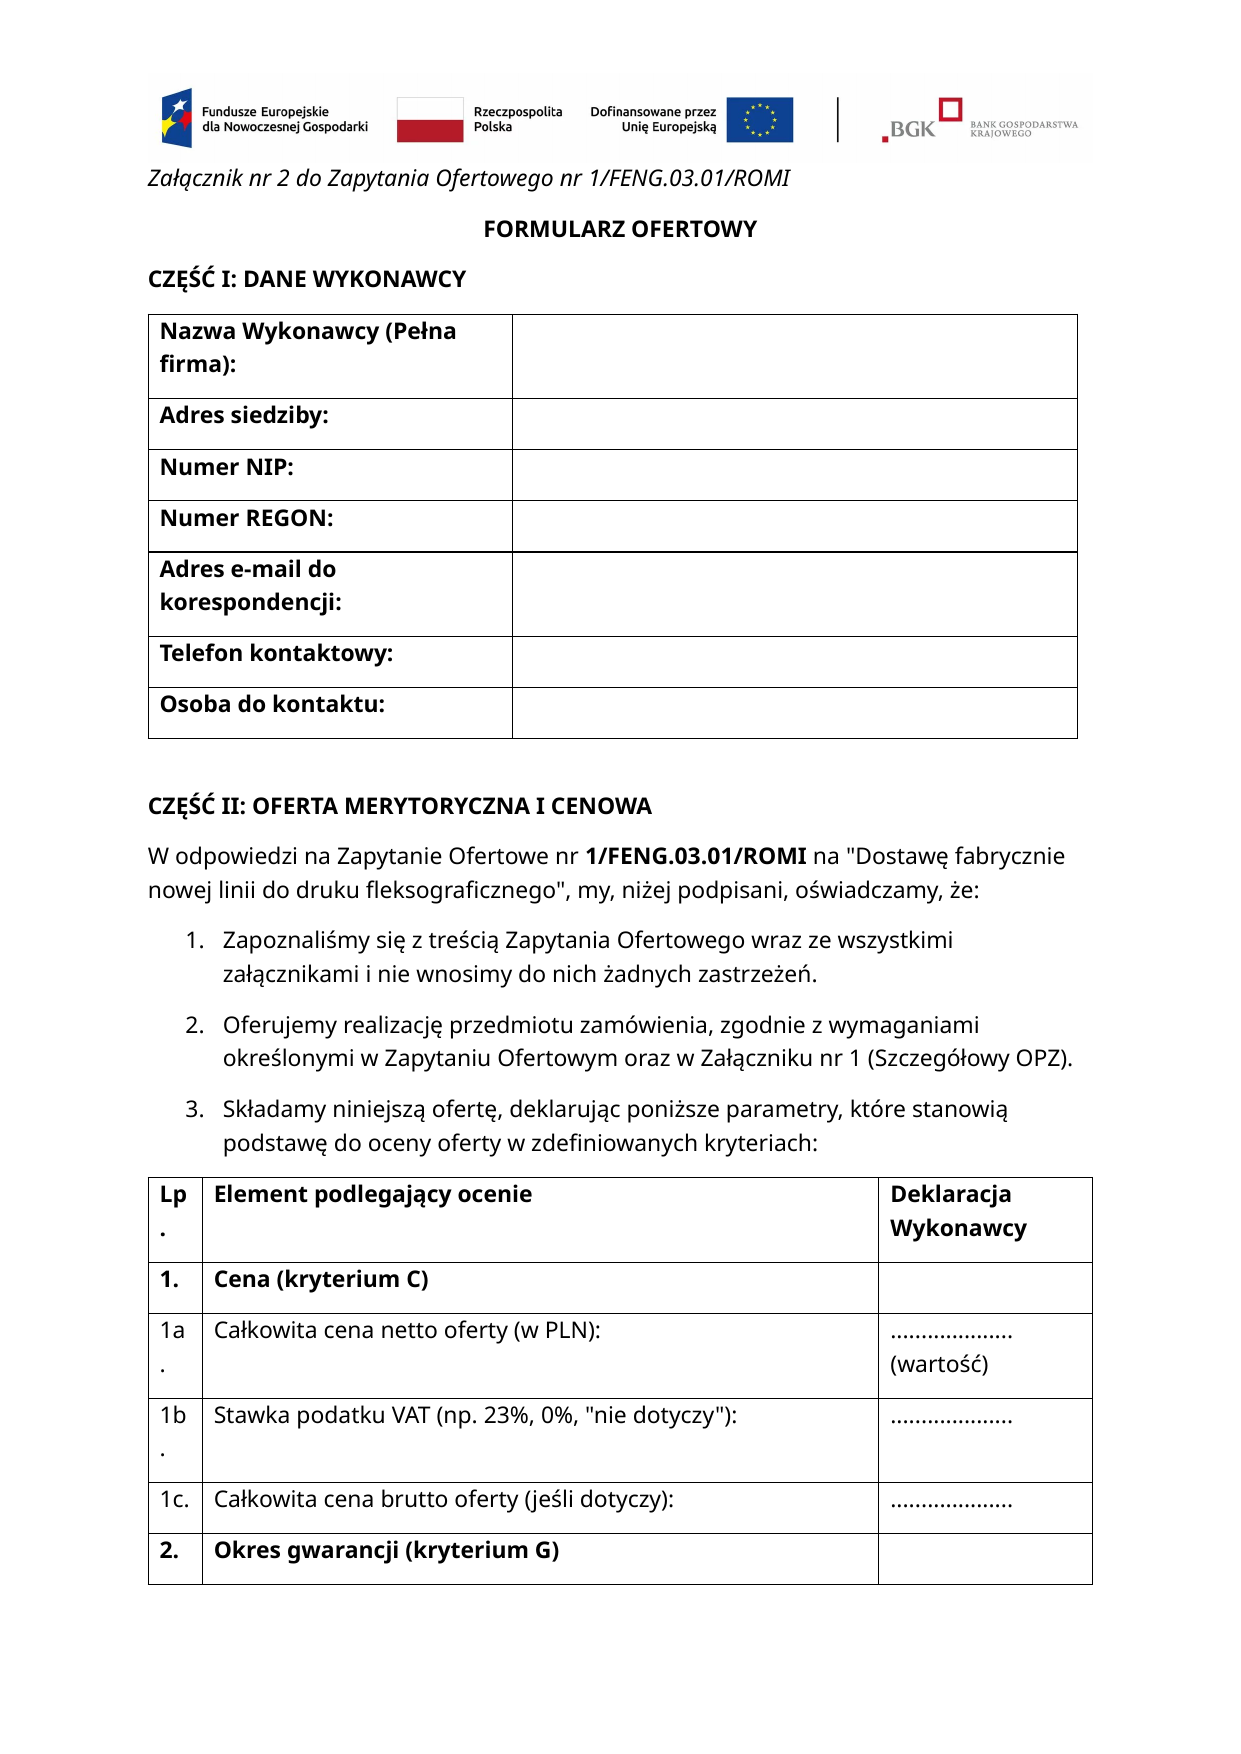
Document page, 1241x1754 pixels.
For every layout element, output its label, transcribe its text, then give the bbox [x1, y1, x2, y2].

picture [147, 73, 1093, 163]
list Składamy niniejszą ofertę, deklarując poniższe parametry, które stanowią podstawę do oceny oferty w zdefiniowanych kryteriach: [185, 1093, 1093, 1158]
table_cell .................... [879, 1399, 1092, 1482]
table_cell Adres e-mail do korespondencji: [149, 553, 512, 636]
list Oferujemy realizację przedmiotu zamówienia, zgodnie z wymaganiami określonymi w Zapytaniu Ofertowym oraz w Załączniku nr 1 (Szczegółowy OPZ). [185, 1008, 1093, 1073]
text CZĘŚĆ I: DANE WYKONAWCY [148, 263, 1093, 294]
table_cell Osoba do kontaktu: [149, 688, 512, 738]
table_cell Telefon kontaktowy: [149, 637, 512, 687]
text FORMULARZ OFERTOWY [148, 213, 1093, 244]
table_cell [513, 637, 1077, 687]
table_cell [513, 450, 1077, 500]
table_header Lp. [149, 1178, 202, 1262]
table_cell Numer REGON: [149, 501, 512, 551]
table_cell .................... [879, 1483, 1092, 1533]
text CZĘŚĆ II: OFERTA MERYTORYCZNA I CENOWA [148, 790, 1093, 821]
table_cell [513, 399, 1077, 449]
table_cell Numer NIP: [149, 450, 512, 500]
table_cell 1c. [149, 1483, 202, 1533]
table_cell Całkowita cena brutto oferty (jeśli dotyczy): [203, 1483, 878, 1533]
text W odpowiedzi na Zapytanie Ofertowe nr 1/FENG.03.01/ROMI na "Dostawę fabrycznie nowej linii do druku fleksograficznego", my, niżej podpisani, oświadczamy, że: [148, 840, 1093, 905]
table_cell [513, 501, 1077, 551]
table_cell [879, 1263, 1092, 1313]
table_cell Cena (kryterium C) [203, 1263, 878, 1313]
table_cell Adres siedziby: [149, 399, 512, 449]
table_cell [513, 688, 1077, 738]
table_cell Całkowita cena netto oferty (w PLN): [203, 1314, 878, 1397]
table_cell 1a. [149, 1314, 202, 1397]
text Załącznik nr 2 do Zapytania Ofertowego nr 1/FENG.03.01/ROMI [148, 163, 1093, 193]
table_cell Okres gwarancji (kryterium G) [203, 1534, 878, 1584]
table_cell 1b. [149, 1399, 202, 1482]
table_header Element podlegający ocenie [203, 1178, 878, 1262]
table_cell 2. [149, 1534, 202, 1584]
table_cell [513, 553, 1077, 636]
table_cell Stawka podatku VAT (np. 23%, 0%, "nie dotyczy"): [203, 1399, 878, 1482]
table_cell [879, 1534, 1092, 1584]
table_cell 1. [149, 1263, 202, 1313]
table_cell .................... (wartość) [879, 1314, 1092, 1397]
list Zapoznaliśmy się z treścią Zapytania Ofertowego wraz ze wszystkimi załącznikami i nie wnosimy do nich żadnych zastrzeżeń. [185, 924, 1093, 989]
table_header Deklaracja Wykonawcy [879, 1178, 1092, 1262]
table_header Nazwa Wykonawcy (Pełna firma): [149, 315, 512, 398]
table_header [513, 315, 1077, 398]
